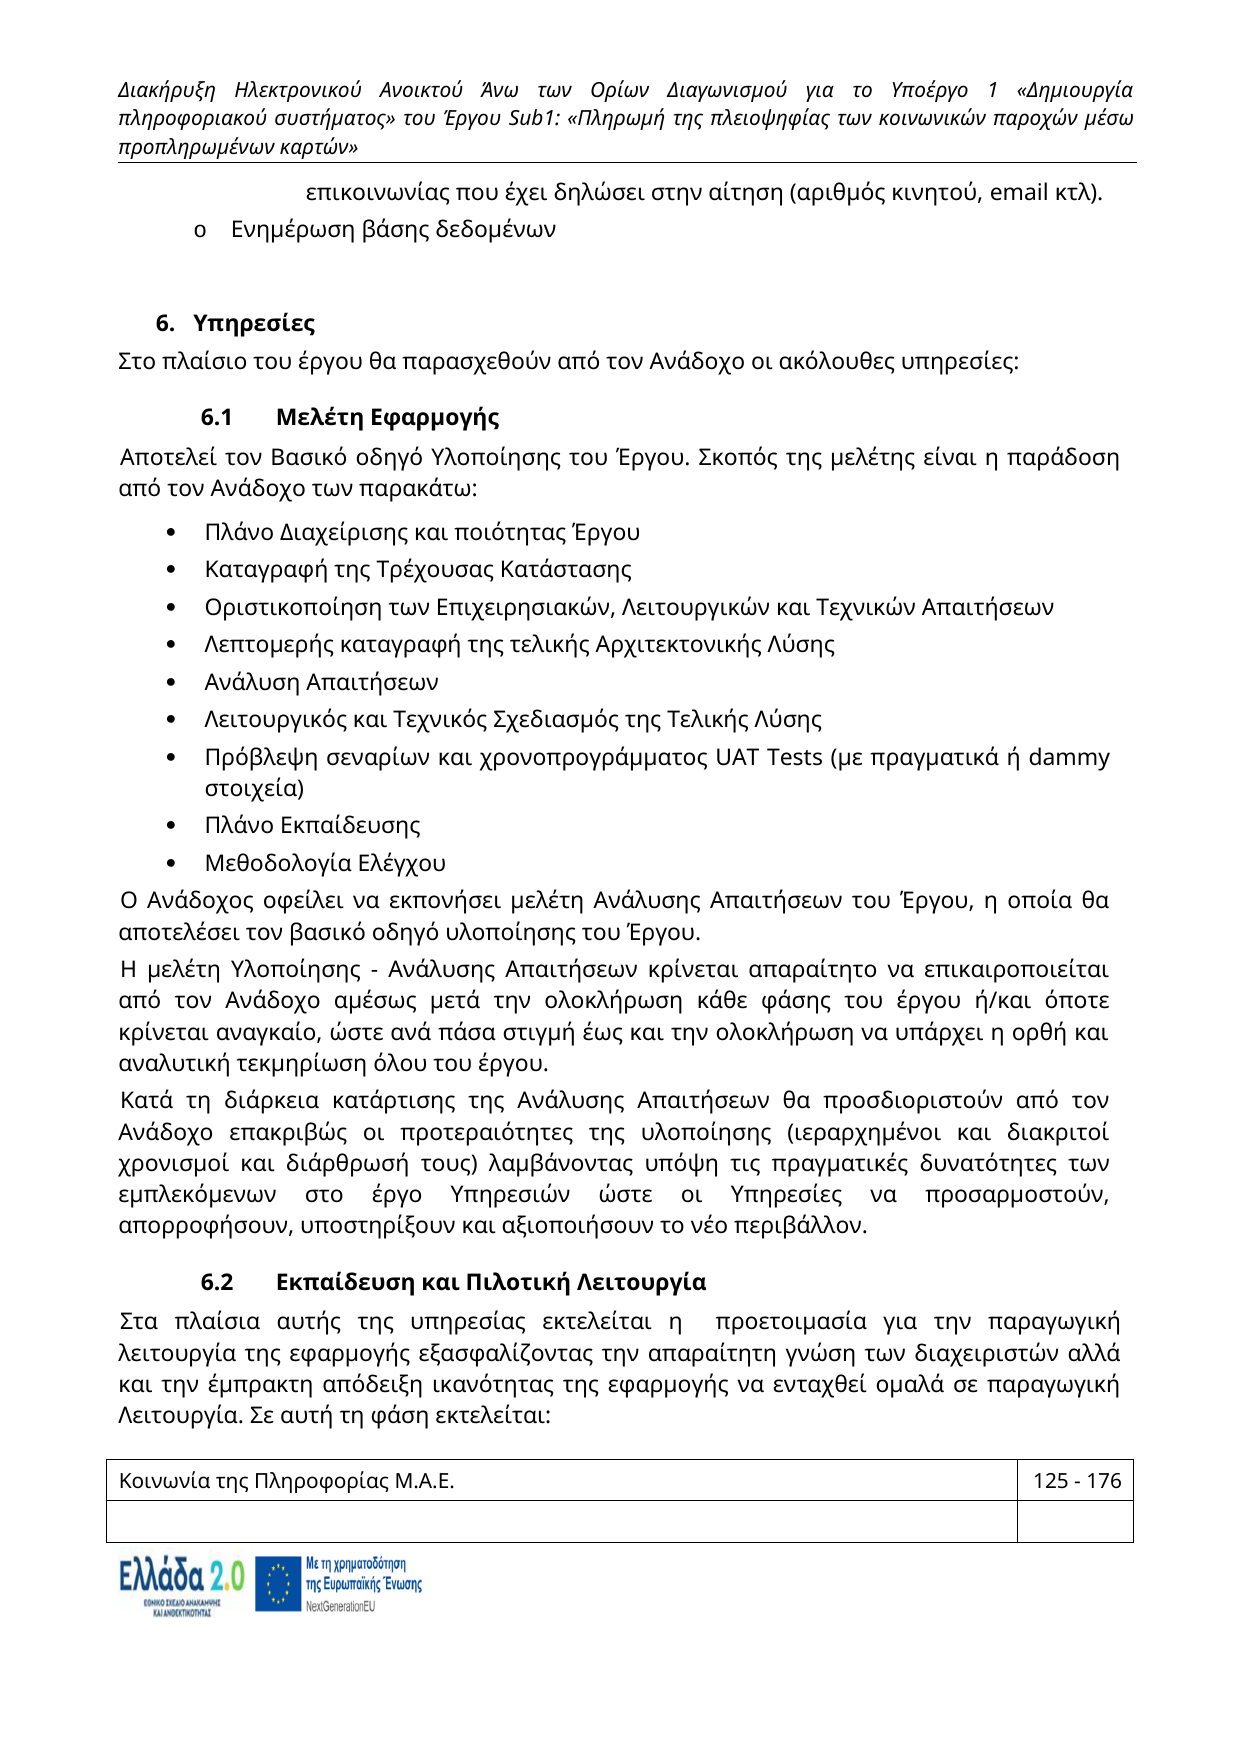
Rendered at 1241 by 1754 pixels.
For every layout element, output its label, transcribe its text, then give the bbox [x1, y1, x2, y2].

text Κατά τη διάρκεια κατάρτισης της Ανάλυσης Απαιτήσεων θα προσδιοριστούν από τον Ανάδοχο επακριβώς οι προτεραιότητες της υλοποίησης (ιεραρχημένοι και διακριτοί χρονισμοί και διάρθρωσή τους) λαμβάνοντας υπόψη τις πραγματικές δυνατότητες των εμπλεκόμενων στο έργο Υπηρεσιών ώστε οι Υπηρεσίες να προσαρμοστούν, απορροφήσουν, υποστηρίξουν και αξιοποιήσουν το νέο περιβάλλον. [118, 1084, 1111, 1241]
text Εκπαίδευση και Πιλοτική Λειτουργία [201, 1266, 1122, 1297]
list Πρόβλεψη σεναρίων και χρονοπρογράμματος UAT Tests (με πραγματικά ή dammy στοιχεία) [167, 741, 1111, 803]
text Αποτελεί τον Βασικό οδηγό Υλοποίησης του Έργου. Σκοπός της μελέτης είναι η παράδοση από τον Ανάδοχο των παρακάτω: [118, 441, 1122, 503]
text Στο πλαίσιο του έργου θα παρασχεθούν από τον Ανάδοχο οι ακόλουθες υπηρεσίες: [118, 345, 1122, 376]
list Μεθοδολογία Ελέγχου [167, 847, 1111, 878]
list Ανάλυση Απαιτήσεων [167, 666, 1111, 697]
text Η μελέτη Υλοποίησης - Ανάλυσης Απαιτήσεων κρίνεται απαραίτητο να επικαιροποιείται από τον Ανάδοχο αμέσως μετά την ολοκλήρωση κάθε φάσης του έργου ή/και όποτε κρίνεται αναγκαίο, ώστε ανά πάσα στιγμή έως και την ολοκλήρωση να υπάρχει η ορθή και αναλυτική τεκμηρίωση όλου του έργου. [118, 953, 1111, 1078]
list Λειτουργικός και Τεχνικός Σχεδιασμός της Τελικής Λύσης [167, 703, 1111, 734]
text Στα πλαίσια αυτής της υπηρεσίας εκτελείται η προετοιμασία για την παραγωγική λειτουργία της εφαρμογής εξασφαλίζοντας την απαραίτητη γνώση των διαχειριστών αλλά και την έμπρακτη απόδειξη ικανότητας της εφαρμογής να ενταχθεί ομαλά σε παραγωγική Λειτουργία. Σε αυτή τη φάση εκτελείται: [118, 1305, 1122, 1430]
list Καταγραφή της Τρέχουσας Κατάστασης [167, 553, 1111, 584]
list Αποστολή μηνύματος απόρριψης στον ωφελούμενο στα στοιχεία επικοινωνίας που έχει δηλώσει στην αίτηση (αριθμός κινητού, email κτλ). [268, 176, 1111, 207]
list Ενημέρωση βάσης δεδομένων [193, 213, 1111, 245]
list Πλάνο Διαχείρισης και ποιότητας Έργου [167, 516, 1111, 547]
list Πλάνο Εκπαίδευσης [167, 809, 1111, 841]
list Οριστικοποίηση των Επιχειρησιακών, Λειτουργικών και Τεχνικών Απαιτήσεων [167, 591, 1111, 622]
text Υπηρεσίες [156, 307, 1122, 338]
list Λεπτομερής καταγραφή της τελικής Αρχιτεκτονικής Λύσης [167, 628, 1111, 659]
text Μελέτη Εφαρμογής [201, 401, 1122, 432]
text Ο Ανάδοχος οφείλει να εκπονήσει μελέτη Ανάλυσης Απαιτήσεων του Έργου, η οποία θα αποτελέσει τον βασικό οδηγό υλοποίησης του Έργου. [118, 884, 1111, 947]
picture [118, 1547, 427, 1618]
